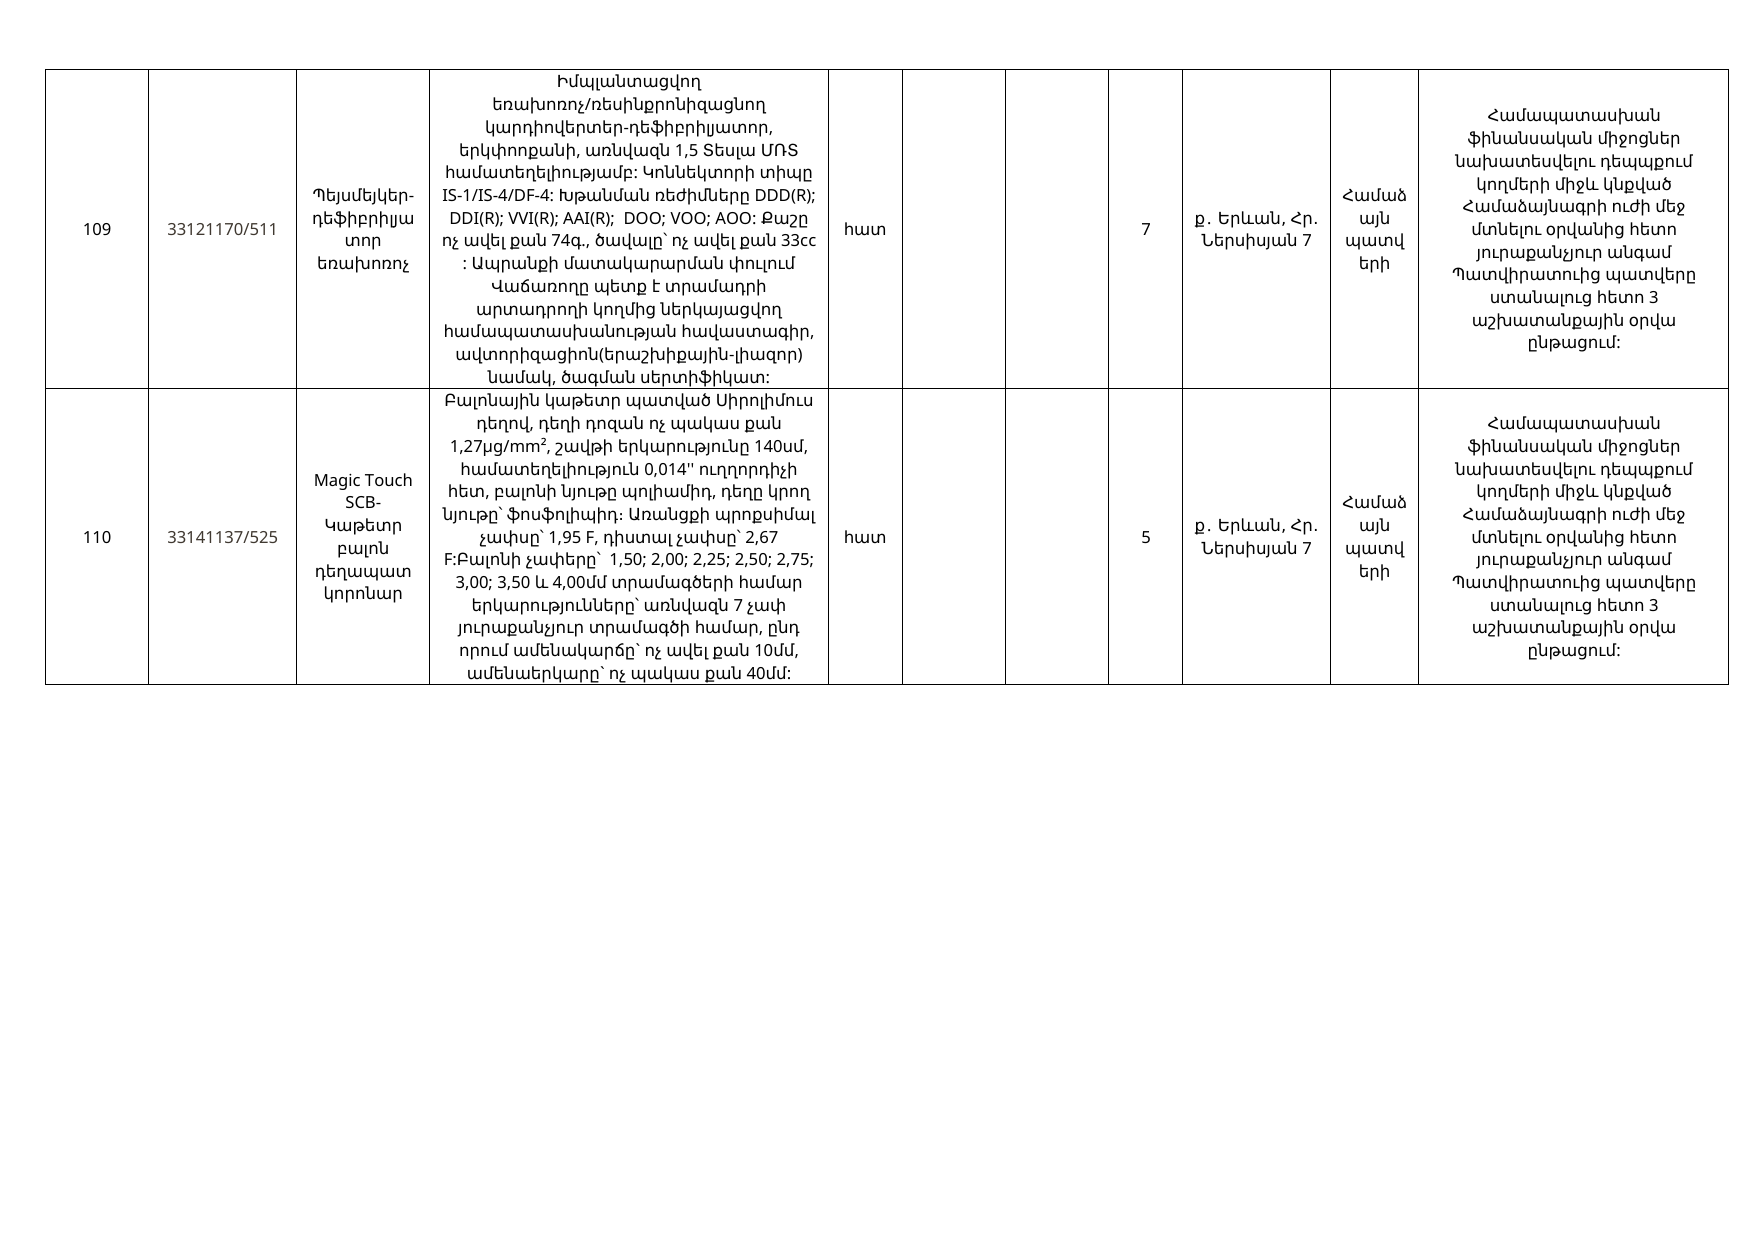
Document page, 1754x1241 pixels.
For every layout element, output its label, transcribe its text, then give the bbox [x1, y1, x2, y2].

table_cell Բալոնային կաթետր պատված Սիրոլիմուս դեղով, դեղի դոզան ոչ պակաս քան 1,27µg/mm², շավթի երկարությունը 140սմ, համատեղելիություն 0,014'' ուղղորդիչի հետ, բալոնի նյութը պոլիամիդ, դեղը կրող նյութը՝ ֆոսֆոլիպիդ։ Առանցքի պրոքսիմալ չափսը՝ 1,95 F, դիստալ չափսը՝ 2,67 F:Բալոնի չափերը՝ 1,50; 2,00; 2,25; 2,50; 2,75; 3,00; 3,50 և 4,00մմ տրամագծերի համար երկարությունները՝ առնվազն 7 չափ յուրաքանչյուր տրամագծի համար, ընդ որում ամենակարճը` ոչ ավել քան 10մմ, ամենաերկարը` ոչ պակաս քան 40մմ: [430, 389, 828, 684]
table_cell [903, 389, 1005, 684]
table_cell Magic Touch SCB- Կաթետր բալոն դեղապատ կորոնար [297, 389, 429, 684]
table_cell ք․ Երևան, Հր․ Ներսիսյան 7 [1183, 389, 1330, 684]
table_cell 33121170/511 [149, 70, 296, 388]
table_cell Համաձայն պատվերի [1331, 70, 1418, 388]
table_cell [1419, 70, 1728, 388]
table_cell [1006, 389, 1108, 684]
table_cell Իմպլանտացվող եռախոռոչ/ռեսինքրոնիզացնող կարդիովերտեր-դեֆիբրիլյատոր, երկփոոքանի, առնվազն 1,5 Տեսլա ՄՌՏ համատեղելիությամբ: Կոննեկտորի տիպը IS-1/IS-4/DF-4: Խթանման ռեժիմները DDD(R); DDI(R); VVI(R); AAI(R); DOO; VOO; AOO: Քաշը ոչ ավել քան 74գ., ծավալը՝ ոչ ավել քան 33cc : Ապրանքի մատակարարման փուլում Վաճառողը պետք է տրամադրի արտադրողի կողմից ներկայացվող համապատասխանության հավաստագիր, ավտորիզացիոն(երաշխիքային-լիազոր) նամակ, ծագման սերտիֆիկատ: [430, 70, 828, 388]
table_cell 110 [46, 389, 148, 684]
table_cell 5 [1109, 389, 1182, 684]
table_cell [1183, 70, 1330, 388]
table_cell Պեյսմեյկեր-դեֆիբրիլյատոր եռախոռոչ [297, 70, 429, 388]
table_cell հատ [829, 70, 902, 388]
table_cell 109 [46, 70, 148, 388]
table_cell 33141137/525 [149, 389, 296, 684]
table_cell Համաձայն պատվերի [1331, 389, 1418, 684]
table_cell 7 [1109, 70, 1182, 388]
table_cell [1006, 70, 1108, 388]
table_cell հատ [829, 389, 902, 684]
table_cell [903, 70, 1005, 388]
